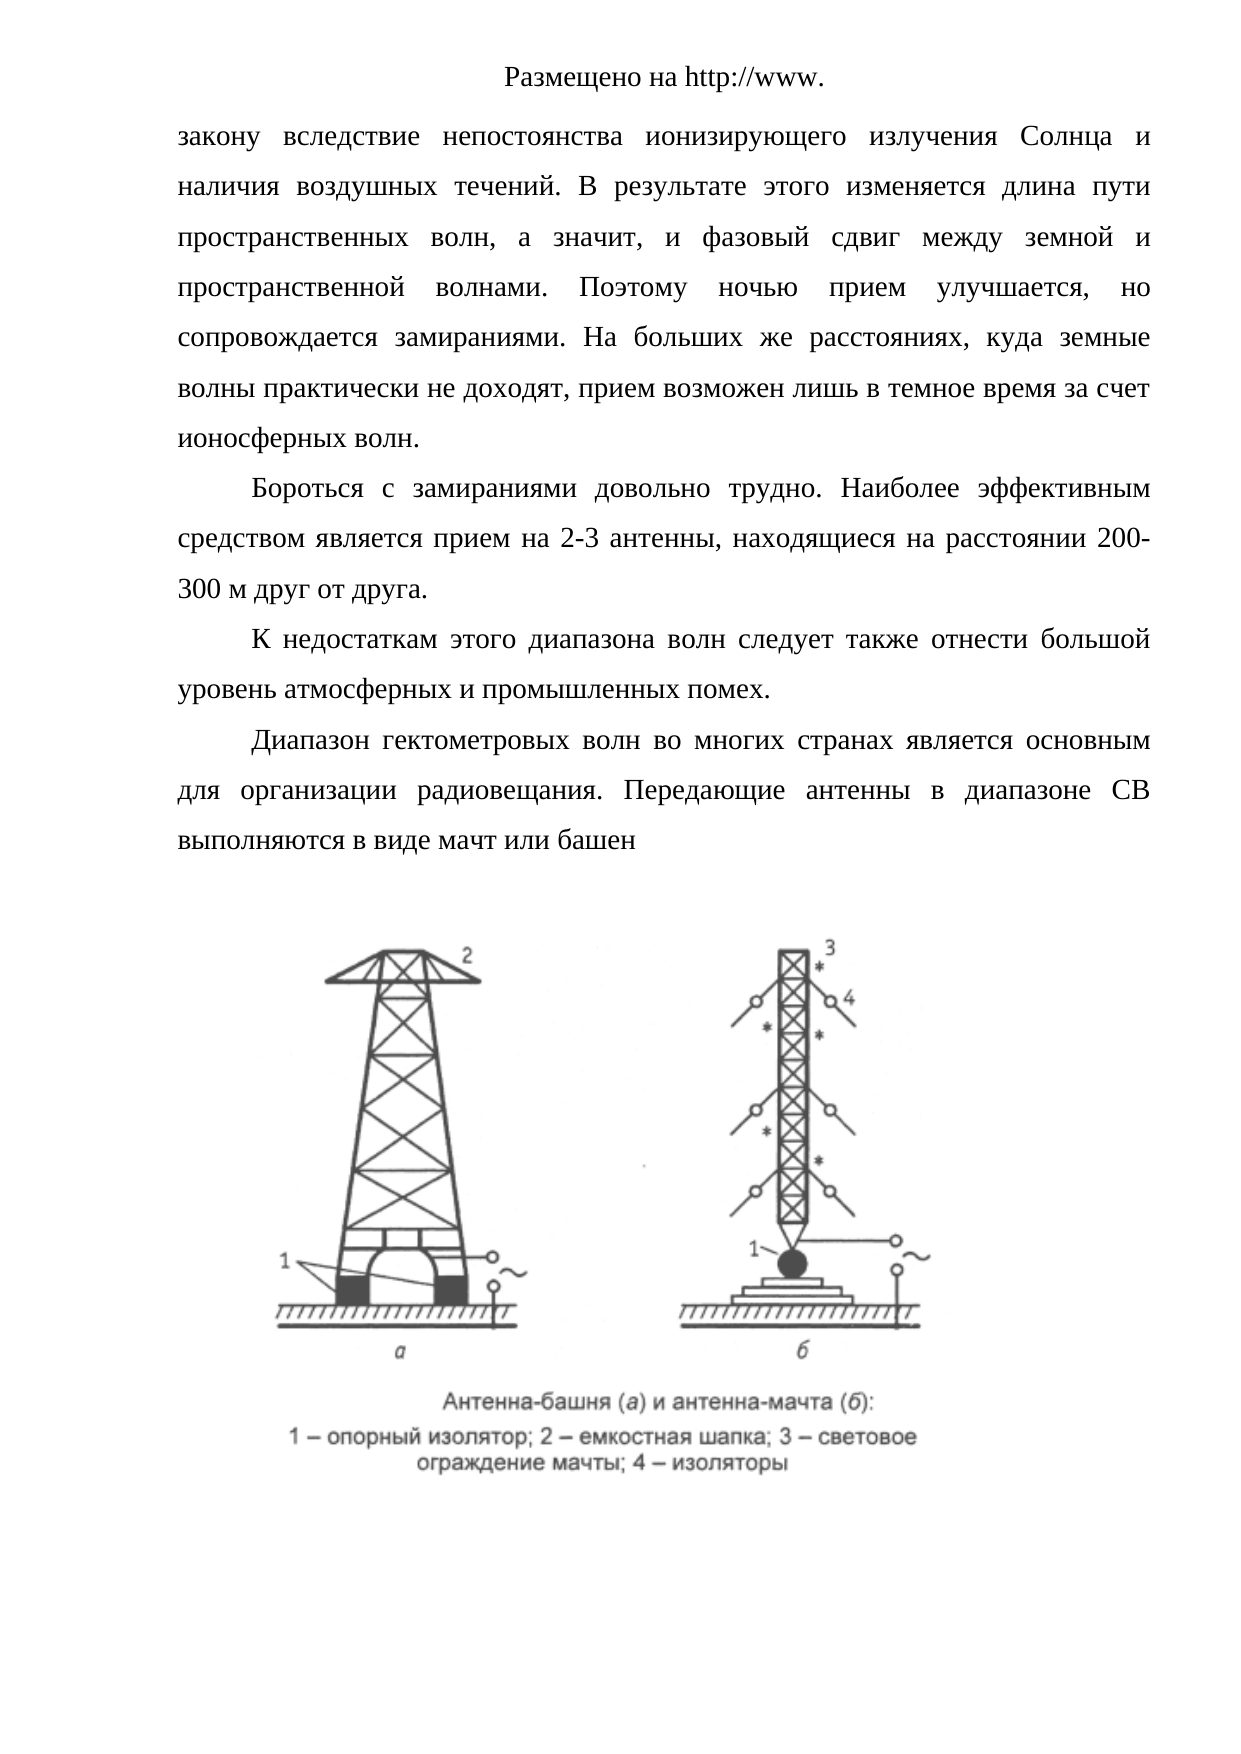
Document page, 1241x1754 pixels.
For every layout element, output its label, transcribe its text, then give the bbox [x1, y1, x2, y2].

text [177, 118, 1152, 453]
text Бороться с замираниями довольно трудно. Наиболее эффективным средством является прием на 2-3 антенны, находящиеся на расстоянии 200- друг от друга. [177, 470, 1152, 604]
text К недостаткам этого диапазона волн следует также отнести большой уровень атмосферных и промышленных помех. [177, 621, 1152, 705]
text Диапазон гектометровых волн во многих странах является основным для организации радиовещания. Передающие антенны в диапазоне СВ выполняются в виде мачт или башен [177, 722, 1152, 856]
picture [251, 923, 950, 1477]
